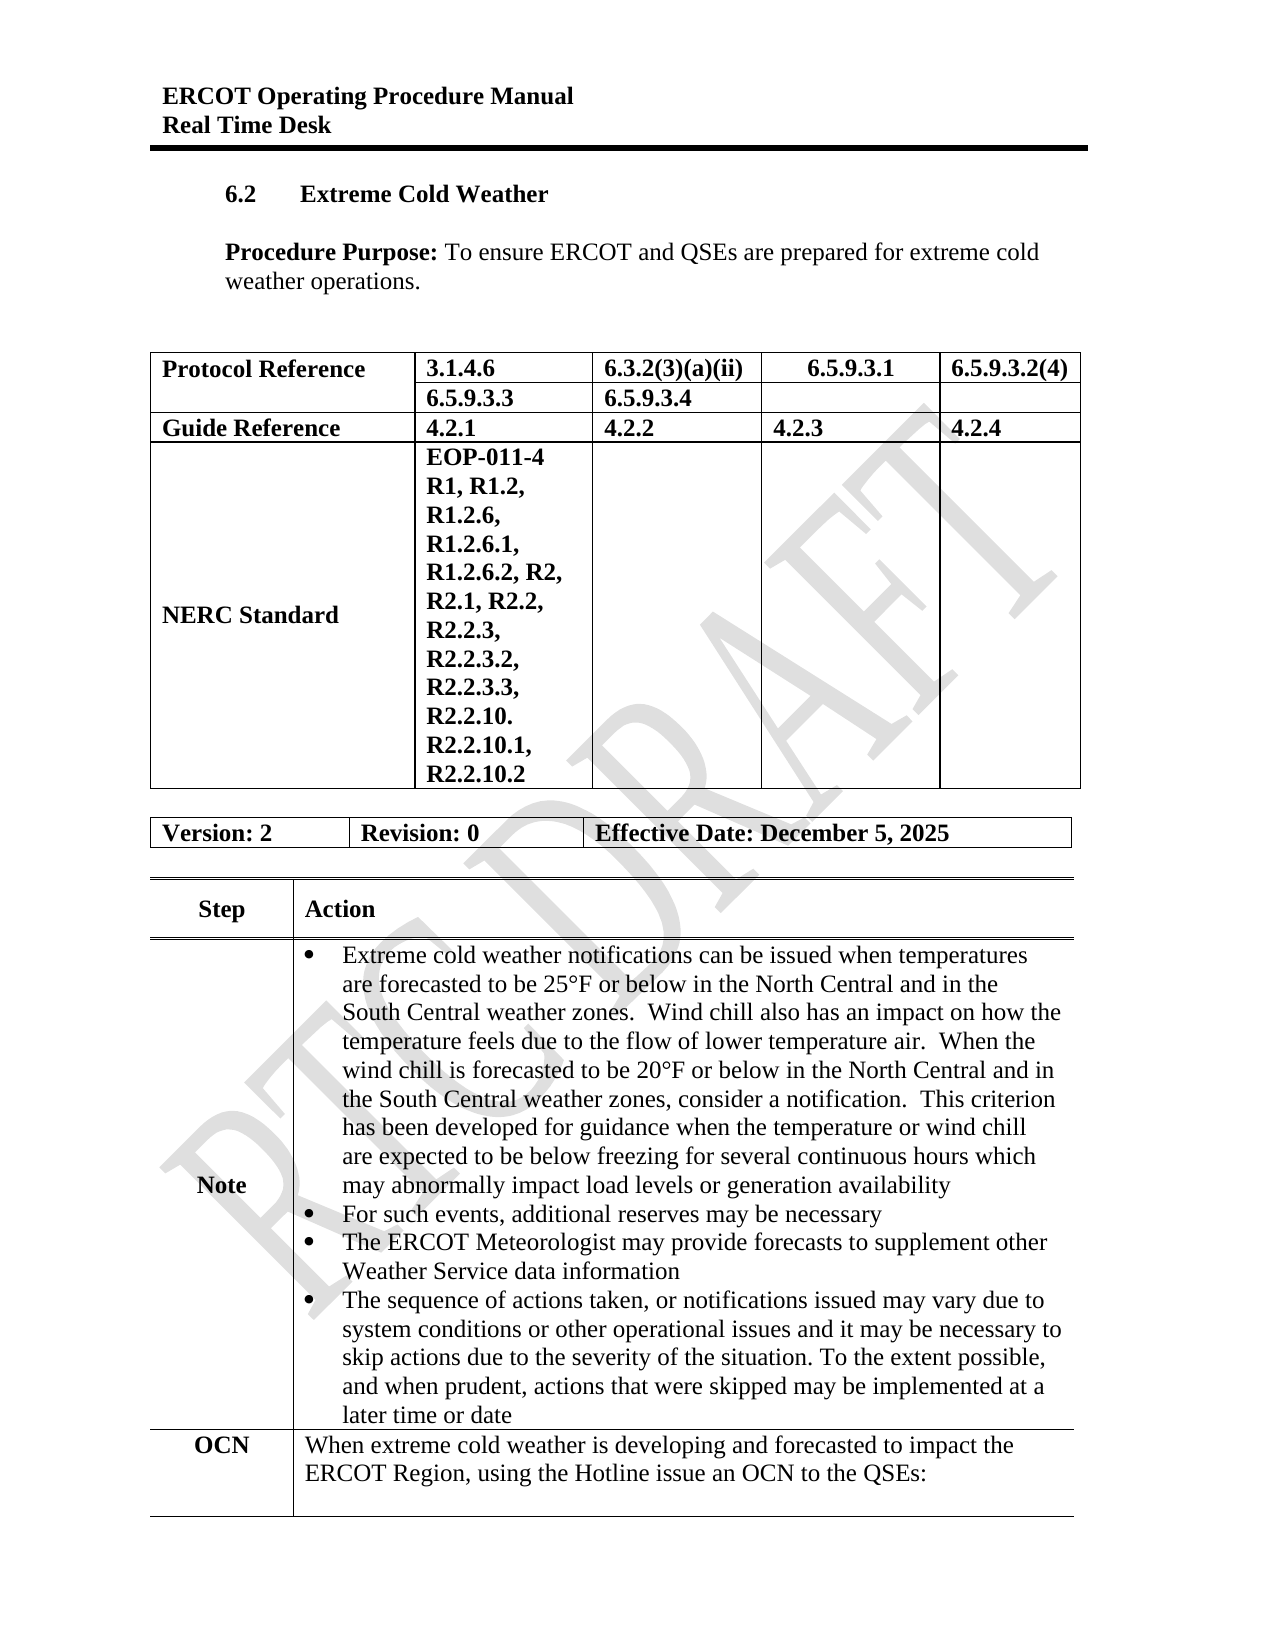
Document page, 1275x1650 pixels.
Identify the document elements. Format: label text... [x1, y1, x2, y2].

table_cell 4.2.1 [416, 413, 592, 441]
table_cell NERC Standard [151, 443, 414, 787]
table_header Step [150, 880, 293, 937]
table_cell 6.5.9.3.4 [593, 383, 761, 412]
table_cell 4.2.3 [762, 413, 939, 441]
table_header Revision: 0 [350, 818, 583, 847]
table_header 3.1.4.6 [416, 353, 592, 382]
table_header 6.5.9.3.1 [762, 353, 939, 382]
table_cell [941, 443, 1080, 787]
table_cell [762, 443, 939, 787]
table_header Effective Date: December 5, 2025 [584, 818, 1071, 847]
table_cell [593, 443, 761, 787]
table_cell OCN [150, 1430, 293, 1516]
table_cell [762, 383, 939, 412]
table_header 6.5.9.3.2(4) [941, 353, 1080, 382]
table_cell 4.2.2 [593, 413, 761, 441]
table_header Action [294, 880, 1073, 937]
table_header Protocol Reference [151, 353, 414, 412]
table_cell Guide Reference [151, 413, 414, 441]
table_cell Extreme cold weather notifications can be issued when temperatures are forecasted to be 25°F or below in the North Central and in the South Central weather zones. Wind chill also has an impact on how the temperature feels due to the flow of lower temperature air. When the wind chill is forecasted to be 20°F or below in the North Central and in the South Central weather zones, consider a notification. This criterion has been developed for guidance when the temperature or wind chill are expected to be below freezing for several continuous hours which may abnormally impact load levels or generation availability For such events, additional reserves may be necessary The ERCOT Meteorologist may provide forecasts to supplement other Weather Service data information The sequence of actions taken, or notifications issued may vary due to system conditions or other operational issues and it may be necessary to skip actions due to the severity of the situation. To the extent possible, and when prudent, actions that were skipped may be implemented at a later time or date [294, 940, 1073, 1429]
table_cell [294, 1430, 1073, 1516]
subtitle 6.2 Extreme Cold Weather [225, 179, 1087, 208]
table_cell Note [150, 940, 293, 1429]
table_cell EOP-011-4 R1, R1.2, R1.2.6, R1.2.6.1, R1.2.6.2, R2, R2.1, R2.2, R2.2.3, R2.2.3.2, R2.2.3.3, R2.2.10. R2.2.10.1, R2.2.10.2 [416, 443, 592, 787]
table_cell [941, 383, 1080, 412]
table_header 6.3.2(3)(a)(ii) [593, 353, 761, 382]
text Procedure Purpose: To ensure ERCOT and QSEs are prepared for extreme cold weather operations. [225, 237, 1087, 294]
table_cell 4.2.4 [941, 413, 1080, 441]
table_cell 6.5.9.3.3 [416, 383, 592, 412]
table_header Version: 2 [151, 818, 349, 847]
